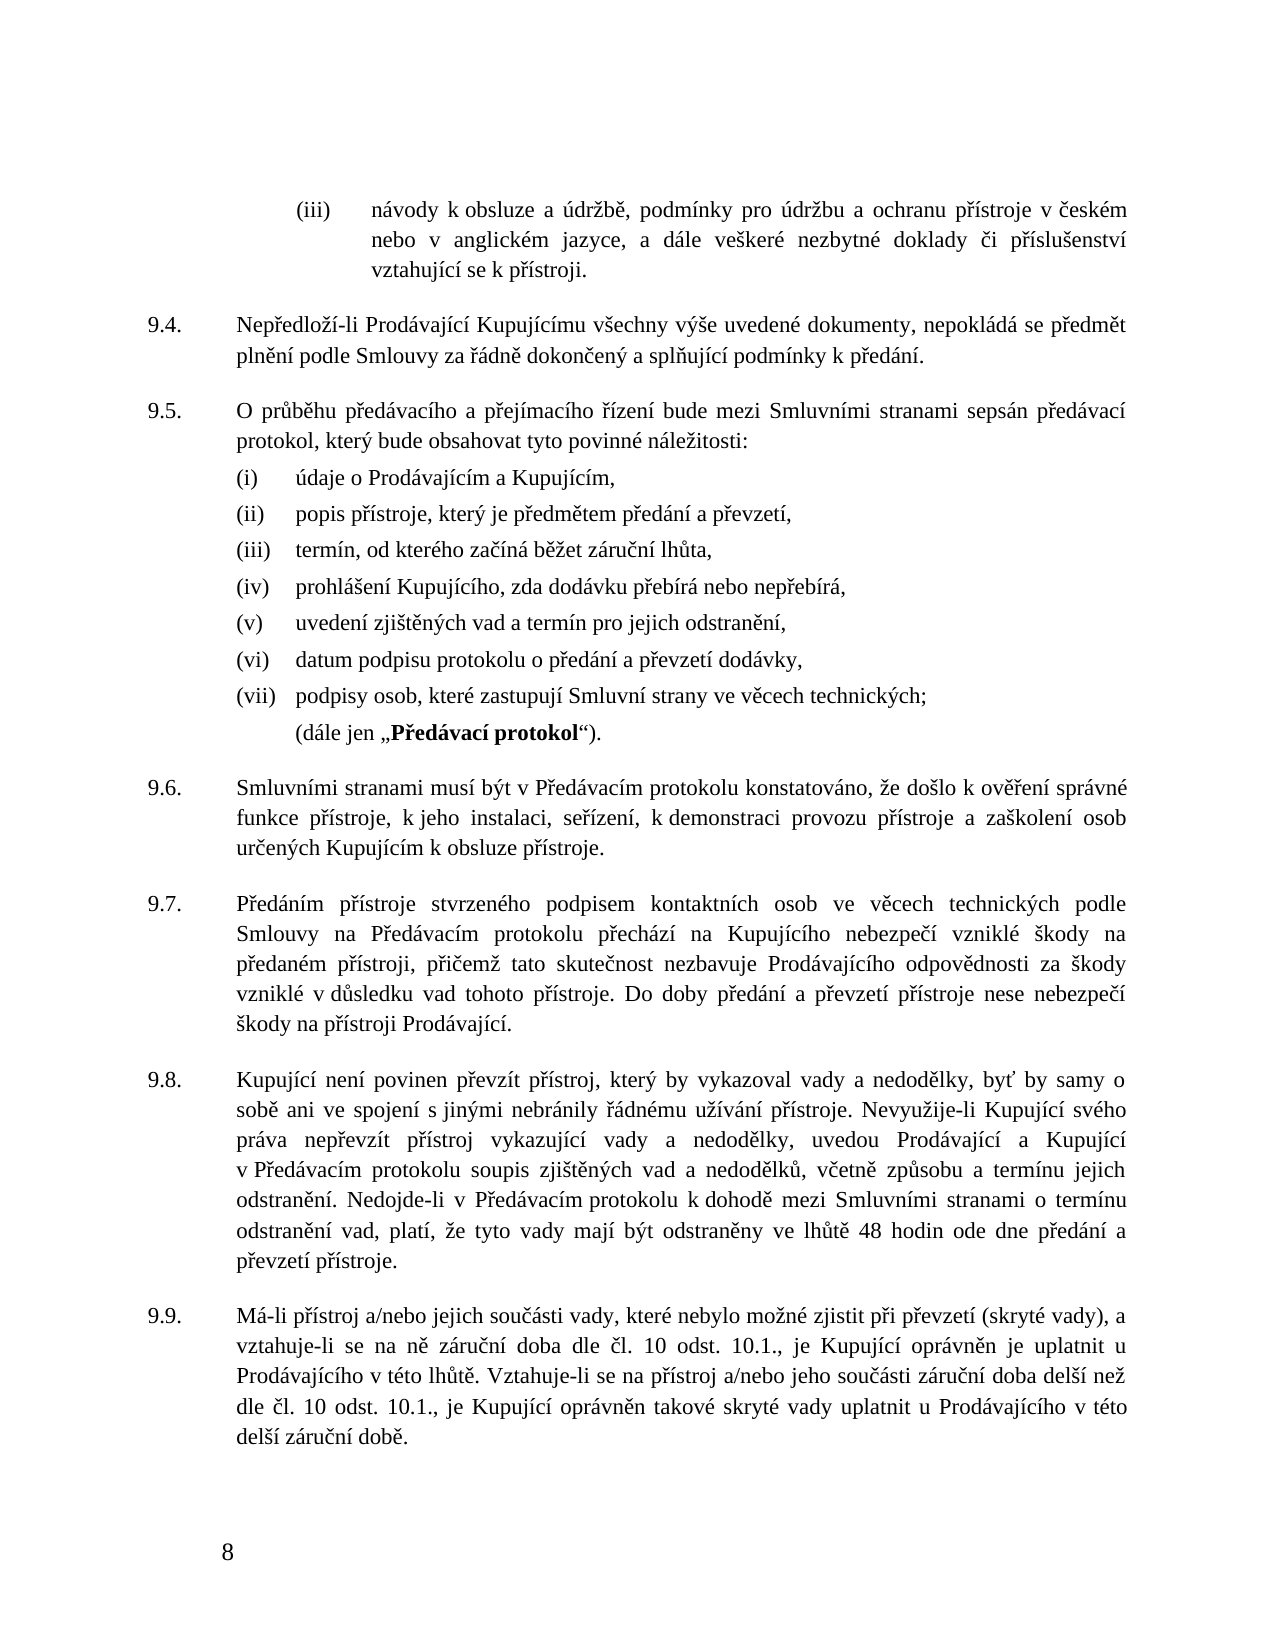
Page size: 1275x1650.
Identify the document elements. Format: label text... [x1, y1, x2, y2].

text (dále jen „Předávací protokol“). [221, 719, 1127, 745]
list termín, od kterého začíná běžet záruční lhůta, [236, 536, 1127, 563]
list podpisy osob, které zastupují Smluvní strany ve věcech technických; [236, 682, 1127, 709]
list návody k obsluze a údržbě, podmínky pro údržbu a ochranu přístroje v českém nebo v anglickém jazyce, a dále veškeré nezbytné doklady či příslušenství vztahující se k přístroji. [296, 196, 1127, 283]
subtitle Nepředloží-li Prodávající Kupujícímu všechny výše uvedené dokumenty, nepokládá se předmět plnění podle Smlouvy za řádně dokončený a splňující podmínky k předání. [148, 311, 1127, 368]
subtitle Předáním přístroje stvrzeného podpisem kontaktních osob ve věcech technických podle Smlouvy na Předávacím protokolu přechází na Kupujícího nebezpečí vzniklé škody na předaném přístroji, přičemž tato skutečnost nezbavuje Prodávajícího odpovědnosti za škody vzniklé v důsledku vad tohoto přístroje. Do doby předání a převzetí přístroje nese nebezpečí škody na přístroji Prodávající. [148, 889, 1127, 1037]
list prohlášení Kupujícího, zda dodávku přebírá nebo nepřebírá, [236, 573, 1127, 599]
subtitle O průběhu předávacího a přejímacího řízení bude mezi Smluvními stranami sepsán předávací protokol, který bude obsahovat tyto povinné náležitosti: [148, 397, 1127, 453]
subtitle Smluvními stranami musí být v Předávacím protokolu konstatováno, že došlo k ověření správné funkce přístroje, k jeho instalaci, seřízení, k demonstraci provozu přístroje a zaškolení osob určených Kupujícím k obsluze přístroje. [148, 774, 1127, 861]
list datum podpisu protokolu o předání a převzetí dodávky, [236, 646, 1127, 672]
list popis přístroje, který je předmětem předání a převzetí, [236, 500, 1127, 526]
subtitle Má-li přístroj a/nebo jejich součásti vady, které nebylo možné zjistit při převzetí (skryté vady), a vztahuje-li se na ně záruční doba dle čl. 10 odst. 10.1., je Kupující oprávněn je uplatnit u Prodávajícího v této lhůtě. Vztahuje-li se na přístroj a/nebo jeho součásti záruční doba delší než dle čl. 10 odst. 10.1., je Kupující oprávněn takové skryté vady uplatnit u Prodávajícího v této delší záruční době. [148, 1302, 1127, 1449]
subtitle Kupující není povinen převzít přístroj, který by vykazoval vady a nedodělky, byť by samy o sobě ani ve spojení s jinými nebránily řádnému užívání přístroje. Nevyužije-li Kupující svého práva nepřevzít přístroj vykazující vady a nedodělky, uvedou Prodávající a Kupující v Předávacím protokolu soupis zjištěných vad a nedodělků, včetně způsobu a termínu jejich odstranění. Nedojde-li v Předávacím protokolu k dohodě mezi Smluvními stranami o termínu odstranění vad, platí, že tyto vady mají být odstraněny ve lhůtě 48 hodin ode dne předání a převzetí přístroje. [148, 1066, 1127, 1273]
list údaje o Prodávajícím a Kupujícím, [230, 463, 1127, 490]
list uvedení zjištěných vad a termín pro jejich odstranění, [236, 609, 1127, 636]
